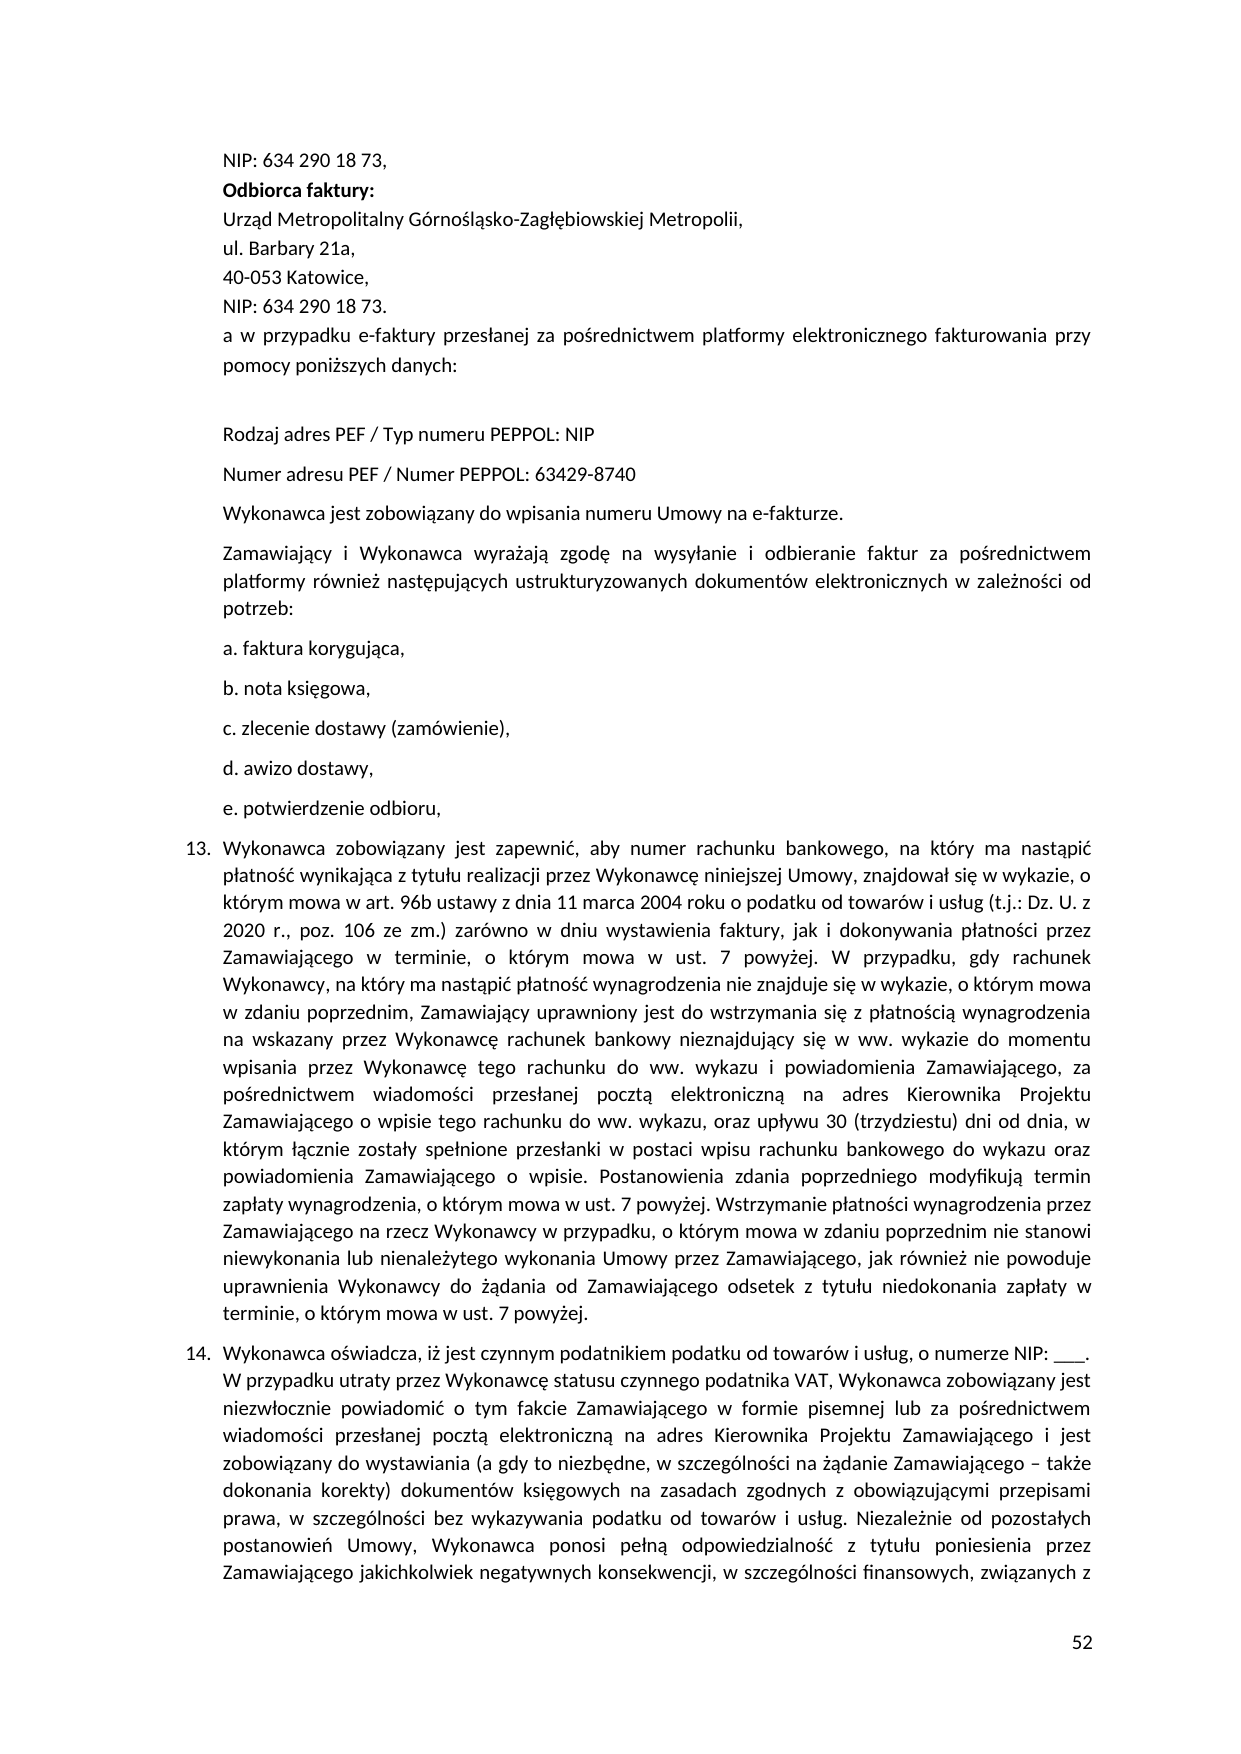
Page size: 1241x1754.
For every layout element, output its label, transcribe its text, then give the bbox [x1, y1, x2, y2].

list NIP: 634 290 18 73. [223, 293, 1093, 319]
list Wykonawca zobowiązany jest zapewnić, aby numer rachunku bankowego, na który ma nastąpić płatność wynikająca z tytułu realizacji przez Wykonawcę niniejszej Umowy, znajdował się w wykazie, o którym mowa w art. 96b ustawy z dnia 11 marca 2004 roku o podatku od towarów i usług (t.j.: Dz. U. z 2020 r., poz. 106 ze zm.) zarówno w dniu wystawienia faktury, jak i dokonywania płatności przez Zamawiającego w terminie, o którym mowa w ust. 7 powyżej. W przypadku, gdy rachunek Wykonawcy, na który ma nastąpić płatność wynagrodzenia nie znajduje się w wykazie, o którym mowa w zdaniu poprzednim, Zamawiający uprawniony jest do wstrzymania się z płatnością wynagrodzenia na wskazany przez Wykonawcę rachunek bankowy nieznajdujący się w ww. wykazie do momentu wpisania przez Wykonawcę tego rachunku do ww. wykazu i powiadomienia Zamawiającego, za pośrednictwem wiadomości przesłanej pocztą elektroniczną na adres Kierownika Projektu Zamawiającego o wpisie tego rachunku do ww. wykazu, oraz upływu 30 (trzydziestu) dni od dnia, w którym łącznie zostały spełnione przesłanki w postaci wpisu rachunku bankowego do wykazu oraz powiadomienia Zamawiającego o wpisie. Postanowienia zdania poprzedniego modyfikują termin zapłaty wynagrodzenia, o którym mowa w ust. 7 powyżej. Wstrzymanie płatności wynagrodzenia przez Zamawiającego na rzecz Wykonawcy w przypadku, o którym mowa w zdaniu poprzednim nie stanowi niewykonania lub nienależytego wykonania Umowy przez Zamawiającego, jak również nie powoduje uprawnienia Wykonawcy do żądania od Zamawiającego odsetek z tytułu niedokonania zapłaty w terminie, o którym mowa w ust. 7 powyżej. [185, 835, 1093, 1326]
list e. potwierdzenie odbioru, [223, 795, 1093, 820]
list Numer adresu PEF / Numer PEPPOL: 63429-8740 [223, 461, 1093, 486]
list c. zlecenie dostawy (zamówienie), [223, 715, 1093, 740]
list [185, 1340, 1093, 1585]
list a w przypadku e-faktury przesłanej za pośrednictwem platformy elektronicznego fakturowania przy pomocy poniższych danych: [223, 323, 1093, 377]
list Urząd Metropolitalny Górnośląsko-Zagłębiowskiej Metropolii, [223, 206, 1093, 231]
list Wykonawca jest zobowiązany do wpisania numeru Umowy na e-fakturze. [223, 501, 1093, 526]
list Zamawiający i Wykonawca wyrażają zgodę na wysyłanie i odbieranie faktur za pośrednictwem platformy również następujących ustrukturyzowanych dokumentów elektronicznych w zależności od potrzeb: [223, 541, 1093, 621]
list b. nota księgowa, [223, 675, 1093, 701]
list 40-053 Katowice, [223, 264, 1093, 290]
list a. faktura korygująca, [223, 635, 1093, 661]
list d. awizo dostawy, [223, 755, 1093, 780]
subtitle NIP: 634 290 18 73, [223, 148, 1093, 173]
list ul. Barbary 21a, [223, 235, 1093, 261]
list Rodzaj adres PEF / Typ numeru PEPPOL: NIP [223, 421, 1093, 446]
list Odbiorca faktury: [223, 177, 1093, 202]
